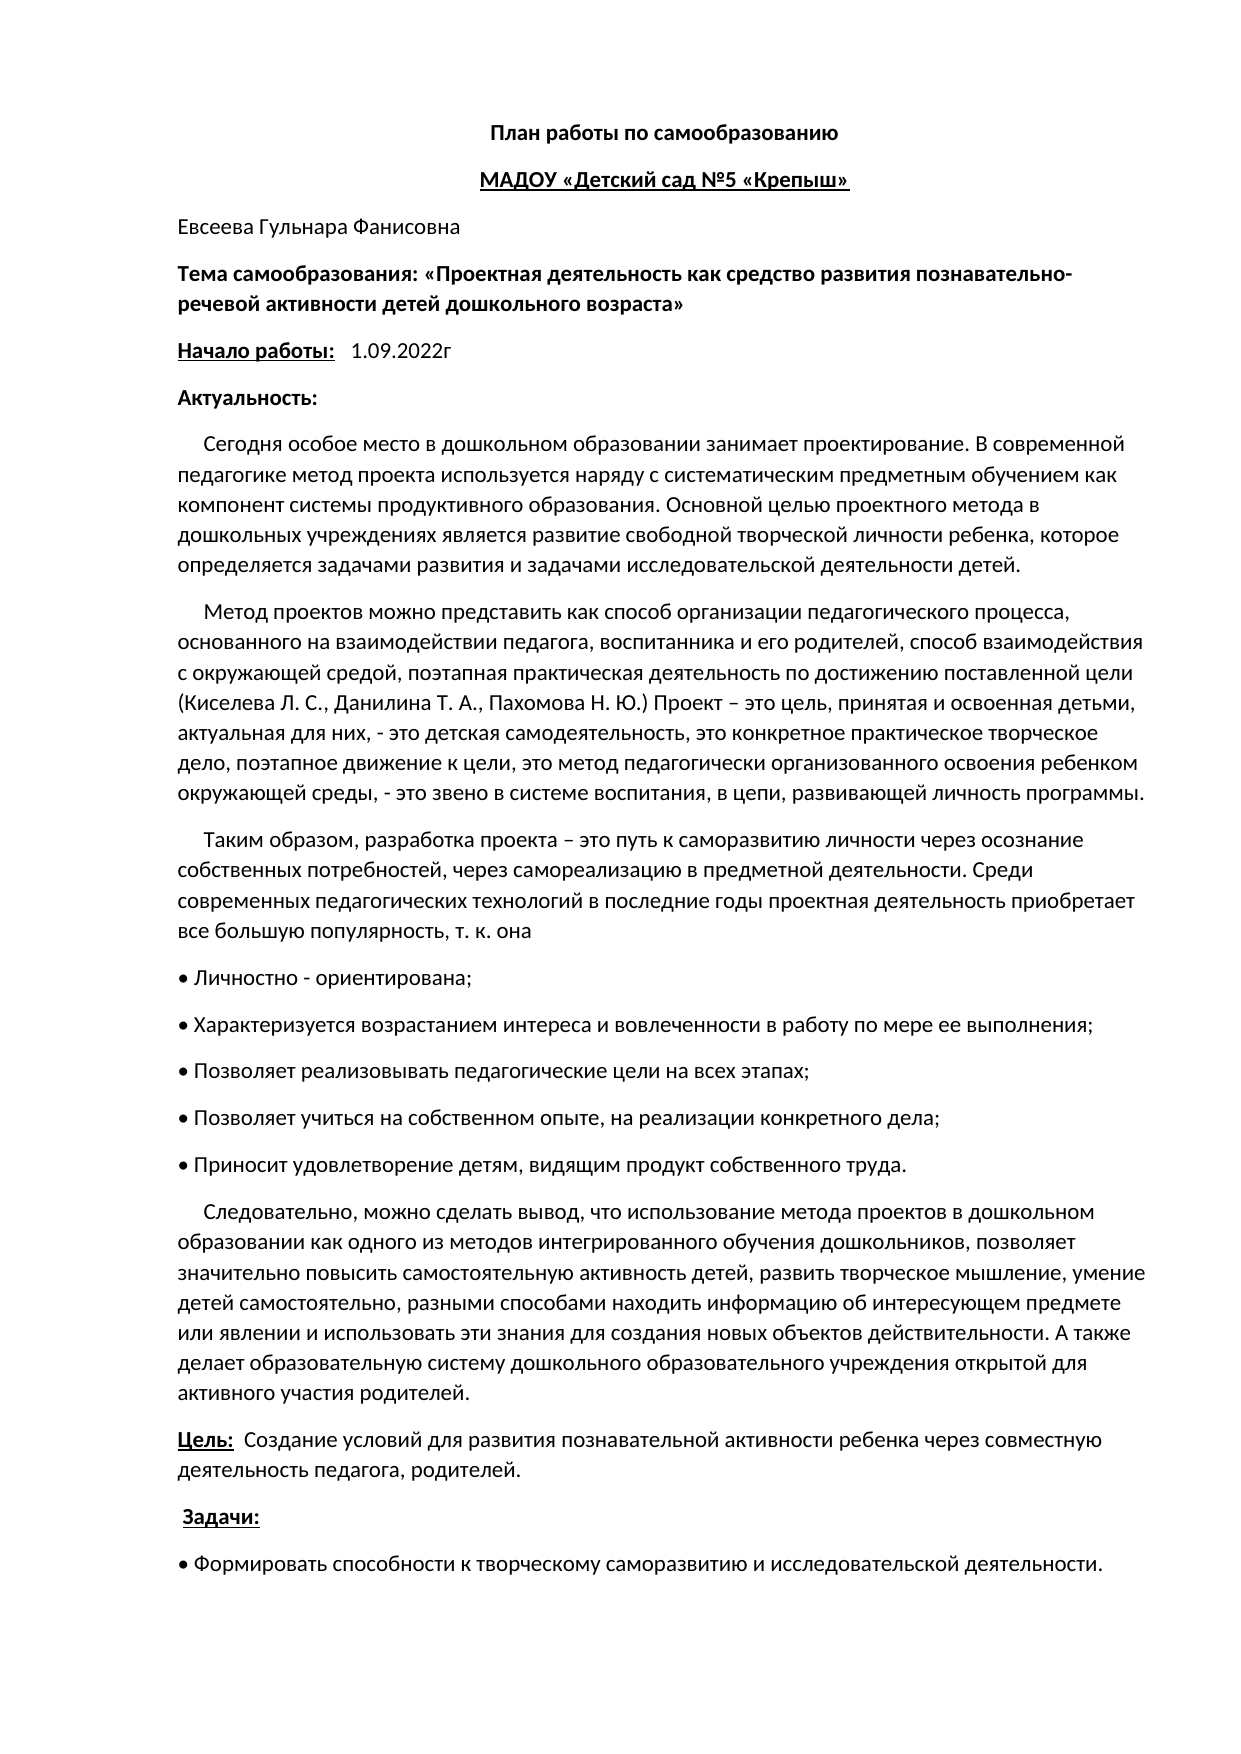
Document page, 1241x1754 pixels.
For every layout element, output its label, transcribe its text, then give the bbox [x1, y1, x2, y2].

text Начало работы: 1.09.2022г [177, 336, 1152, 364]
text План работы по самообразованию [177, 118, 1152, 146]
text Цель: Создание условий для развития познавательной активности ребенка через совместную деятельность педагога, родителей. [177, 1425, 1152, 1484]
text • Позволяет учиться на собственном опыте, на реализации конкретного дела; [177, 1103, 1152, 1132]
text • Позволяет реализовывать педагогические цели на всех этапах; [177, 1057, 1152, 1085]
text Сегодня особое место в дошкольном образовании занимает проектирование. В современной педагогике метод проекта используется наряду с систематическим предметным обучением как компонент системы продуктивного образования. Основной целью проектного метода в дошкольных учреждениях является развитие свободной творческой личности ребенка, которое определяется задачами развития и задачами исследовательской деятельности детей. [177, 429, 1152, 578]
text Задачи: [177, 1502, 1152, 1531]
text • Приносит удовлетворение детям, видящим продукт собственного труда. [177, 1150, 1152, 1178]
text Актуальность: [177, 383, 1152, 411]
text Евсеева Гульнара Фанисовна [177, 212, 1152, 240]
text МАДОУ «Детский сад №5 «Крепыш» [177, 165, 1152, 193]
text • Личностно - ориентирована; [177, 963, 1152, 991]
text • Характеризуется возрастанием интереса и вовлеченности в работу по мере ее выполнения; [177, 1010, 1152, 1038]
text • Формировать способности к творческому саморазвитию и исследовательской деятельности. [177, 1549, 1152, 1577]
text Метод проектов можно представить как способ организации педагогического процесса, основанного на взаимодействии педагога, воспитанника и его родителей, способ взаимодействия с окружающей средой, поэтапная практическая деятельность по достижению поставленной цели (Киселева Л. С., Данилина Т. А., Пахомова Н. Ю.) Проект – это цель, принятая и освоенная детьми, актуальная для них, - это детская самодеятельность, это конкретное практическое творческое дело, поэтапное движение к цели, это метод педагогически организованного освоения ребенком окружающей среды, - это звено в системе воспитания, в цепи, развивающей личность программы. [177, 597, 1152, 807]
text Следовательно, можно сделать вывод, что использование метода проектов в дошкольном образовании как одного из методов интегрированного обучения дошкольников, позволяет значительно повысить самостоятельную активность детей, развить творческое мышление, умение детей самостоятельно, разными способами находить информацию об интересующем предмете или явлении и использовать эти знания для создания новых объектов действительности. А также делает образовательную систему дошкольного образовательного учреждения открытой для активного участия родителей. [177, 1197, 1152, 1407]
text Тема самообразования: «Проектная деятельность как средство развития познавательно-речевой активности детей дошкольного возраста» [177, 259, 1152, 317]
text Таким образом, разработка проекта – это путь к саморазвитию личности через осознание собственных потребностей, через самореализацию в предметной деятельности. Среди современных педагогических технологий в последние годы проектная деятельность приобретает все большую популярность, т. к. она [177, 825, 1152, 944]
